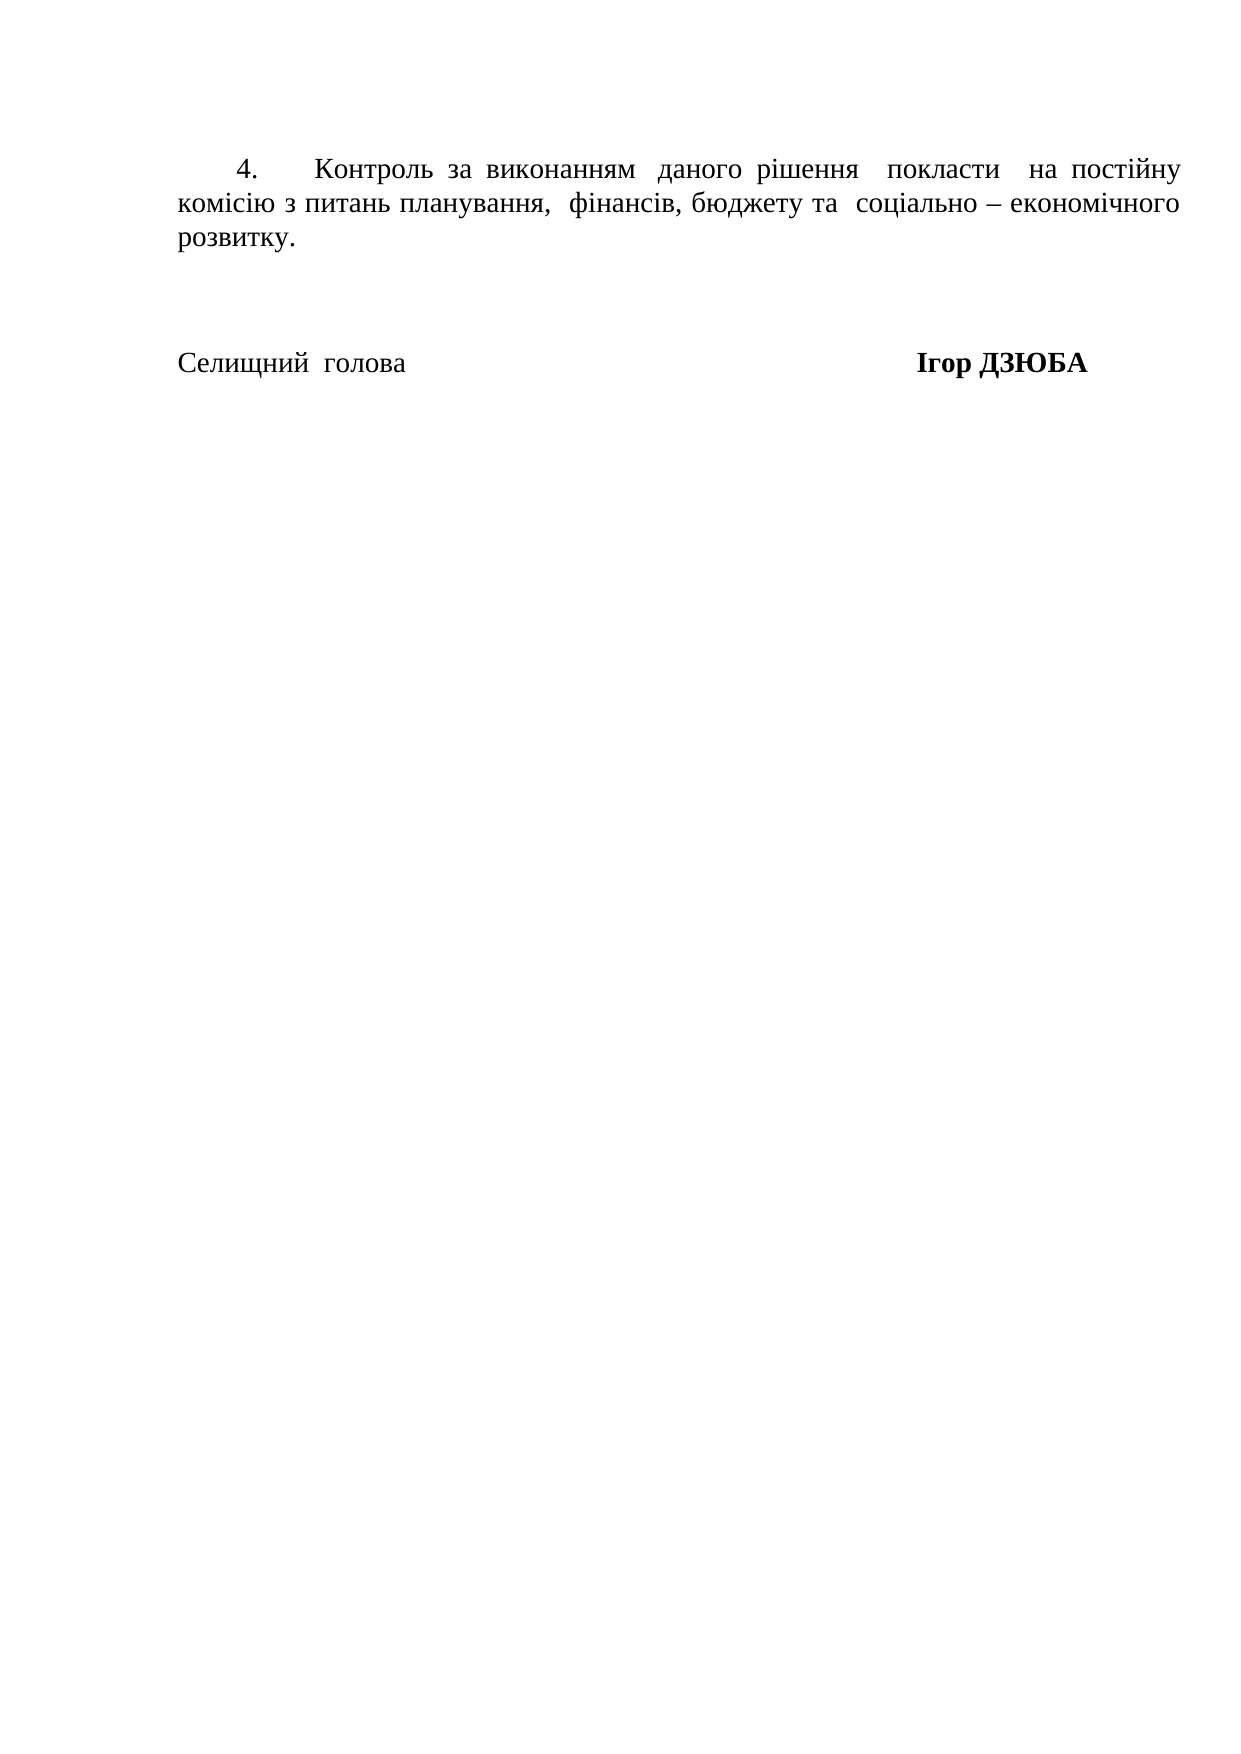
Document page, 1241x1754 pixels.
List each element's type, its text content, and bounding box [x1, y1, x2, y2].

text 4. Контроль за виконанням даного рішення покласти на постійну комісію з питань планування, фінансів, бюджету та соціально – економічного розвитку. [177, 152, 1181, 252]
text Селищний голова Ігор ДЗЮБА [177, 345, 1181, 379]
